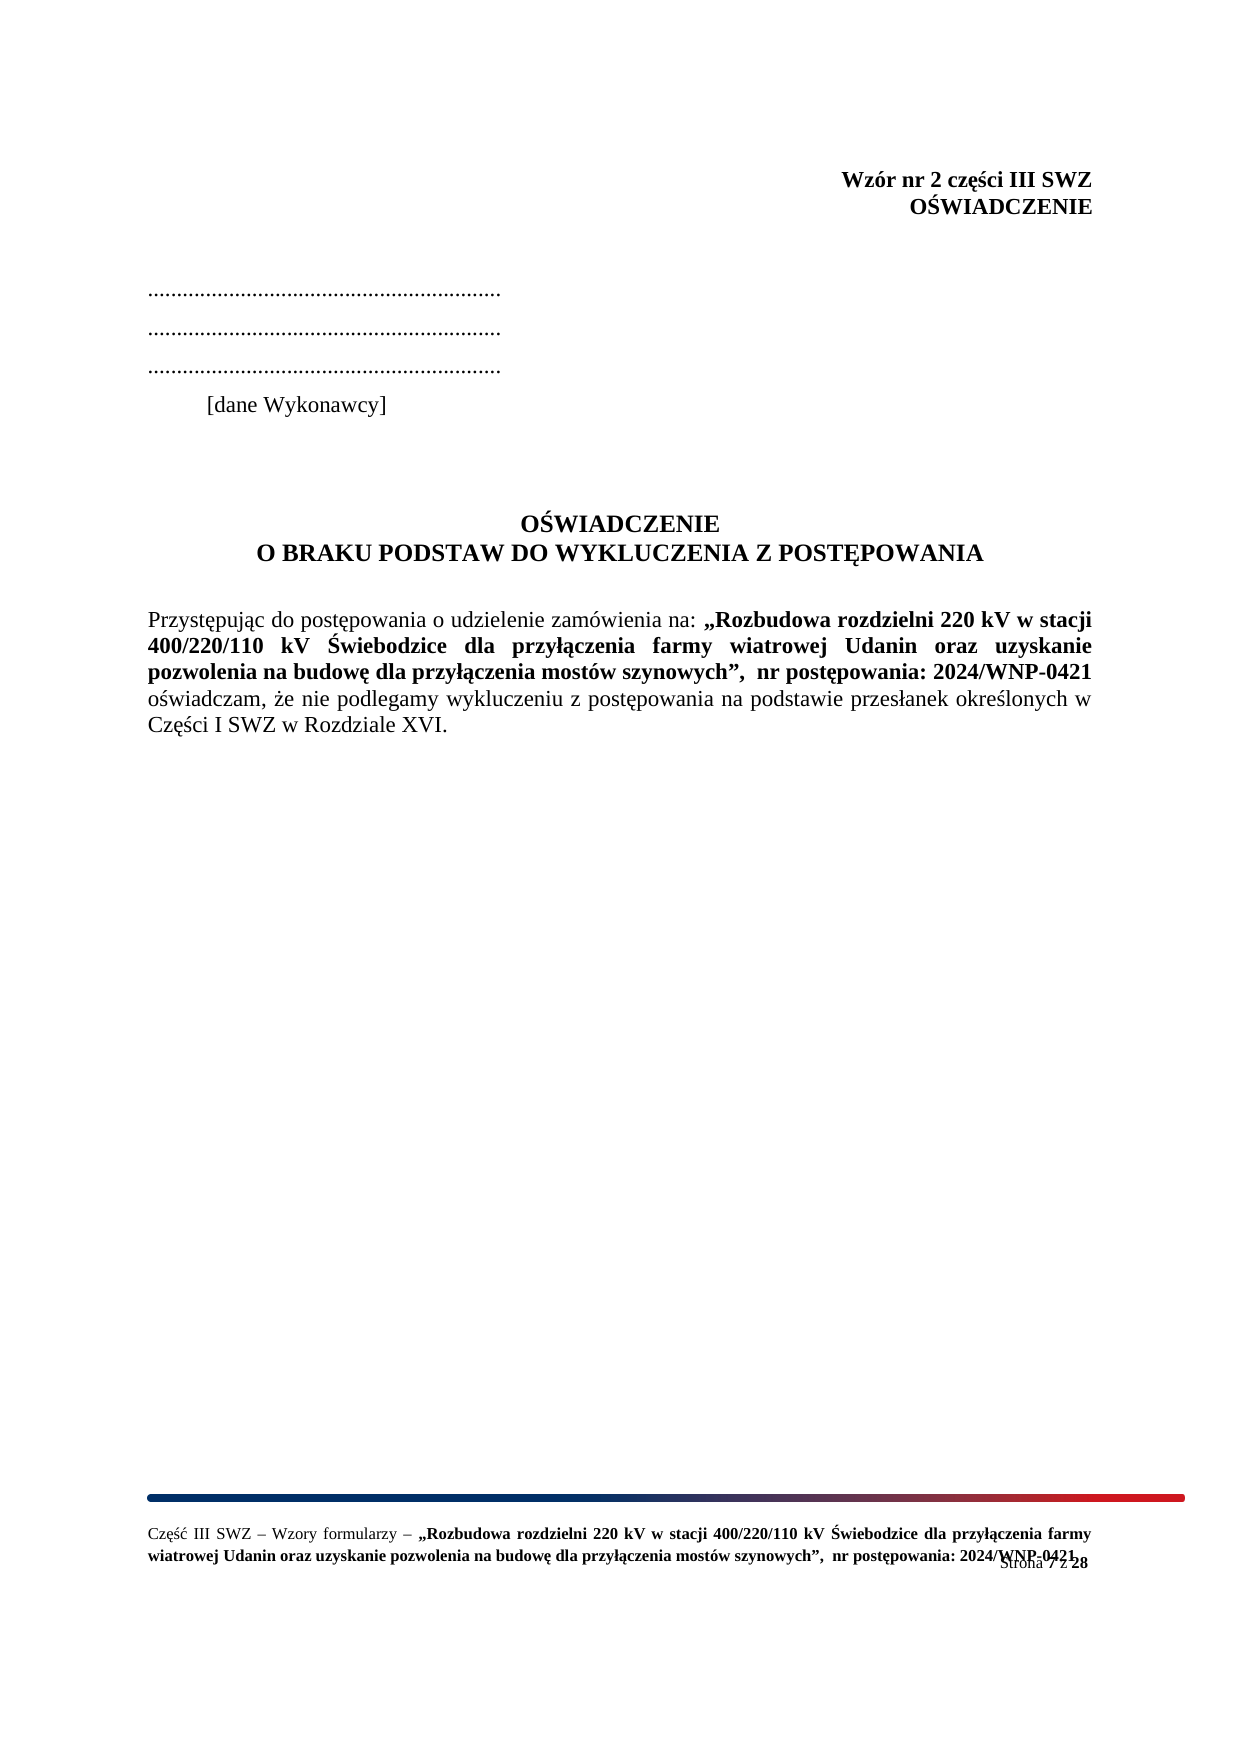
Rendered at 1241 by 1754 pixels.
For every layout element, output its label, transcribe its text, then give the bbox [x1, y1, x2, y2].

text OŚWIADCZENIE [148, 509, 1093, 538]
text [dane Wykonawcy] [148, 391, 1093, 418]
text O BRAKU PODSTAW DO WYKLUCZENIA Z POSTĘPOWANIA [148, 538, 1093, 567]
picture [147, 1494, 1185, 1502]
text Przystępując do postępowania o udzielenie zamówienia na: „Rozbudowa rozdzielni 220 kV w stacji 400/220/110 kV Świebodzice dla przyłączenia farmy wiatrowej Udanin oraz uzyskanie pozwolenia na budowę dla przyłączenia mostów szynowych”, nr postępowania: 2024/WNP-0421 oświadczam, że nie podlegamy wykluczeniu z postępowania na podstawie przesłanek określonych w Części I SWZ w Rozdziale XVI. [148, 606, 1093, 737]
subtitle Wzór nr 2 części III SWZ OŚWIADCZENIE [177, 167, 1093, 219]
